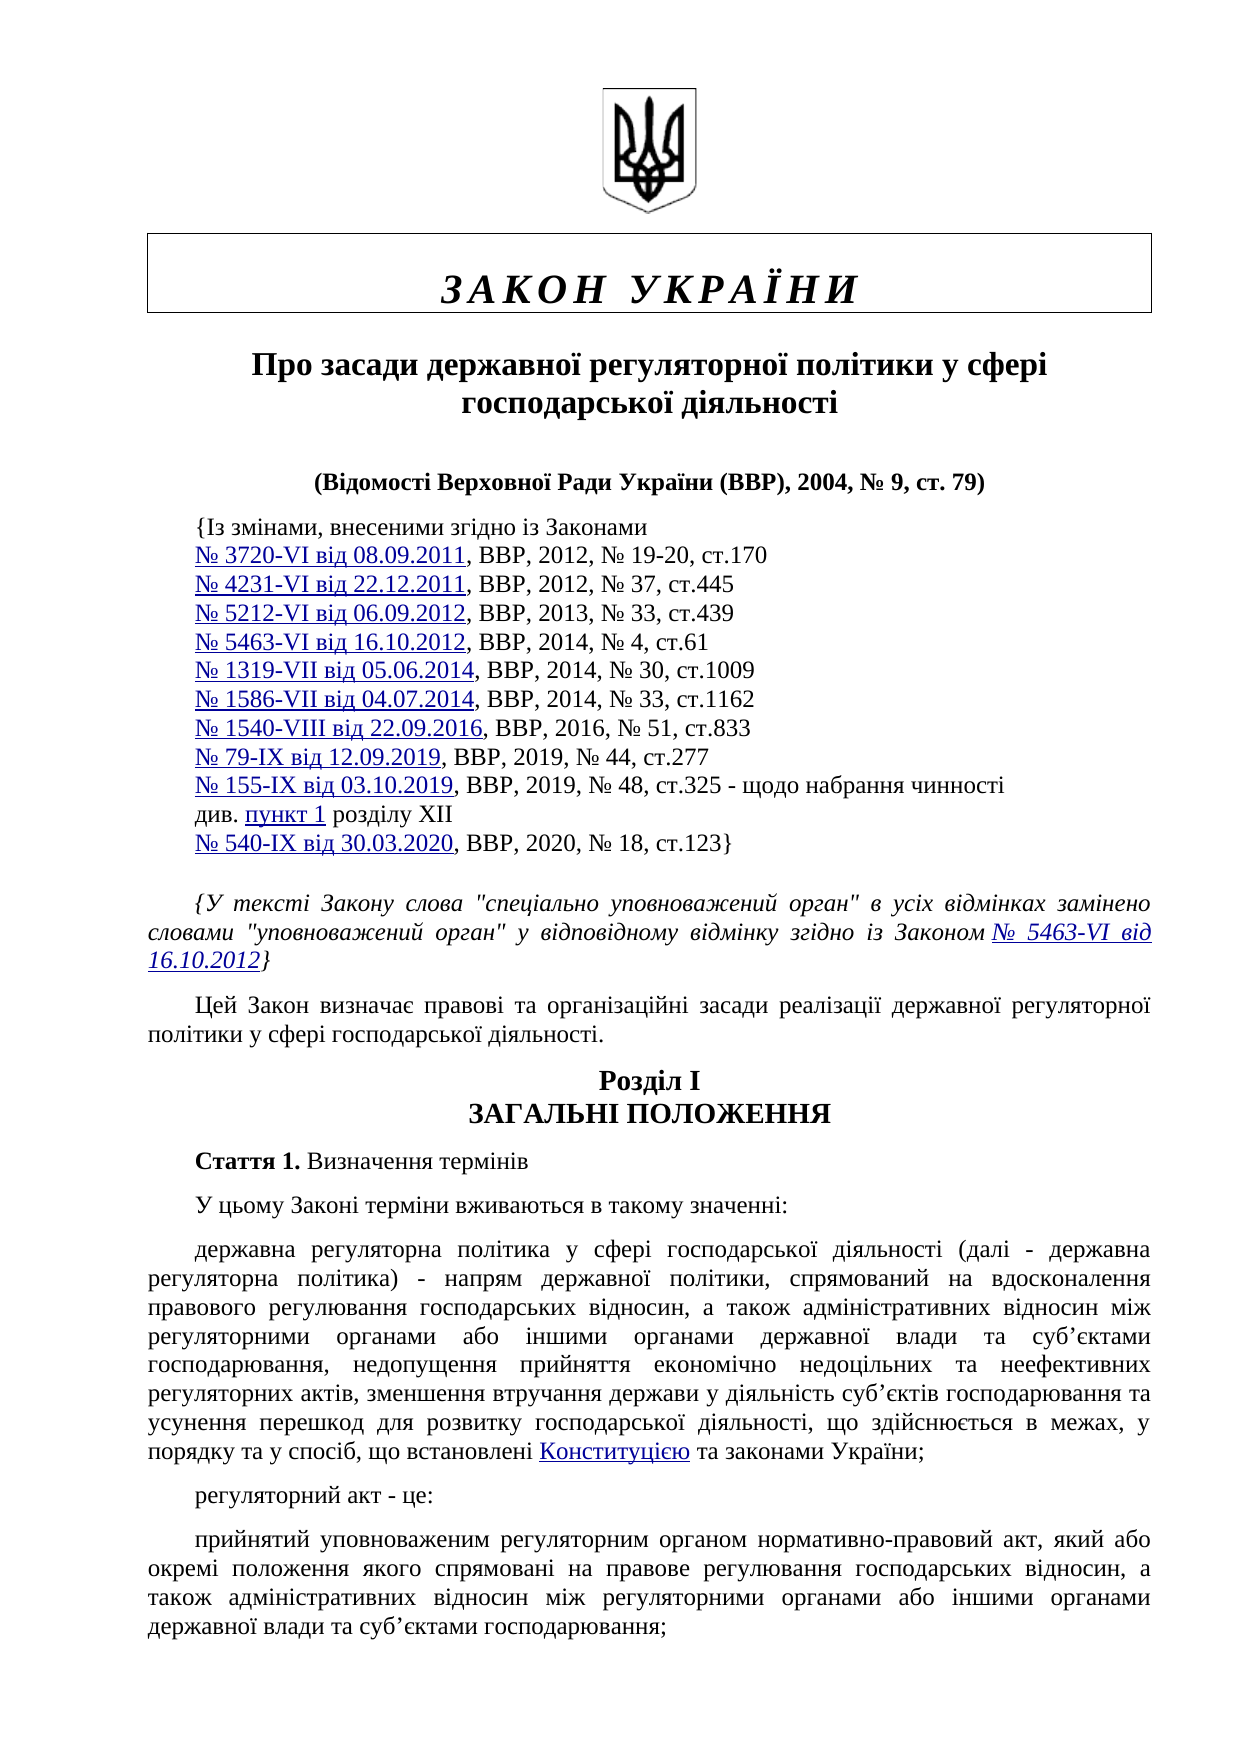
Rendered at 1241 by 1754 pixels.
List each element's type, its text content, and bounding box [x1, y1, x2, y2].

text (Відомості Верховної Ради України (ВВР), 2004, № 9, ст. 79) [194, 467, 1105, 496]
table_header ЗАКОН УКРАЇНИ [148, 234, 1151, 312]
text прийнятий уповноваженим регуляторним органом нормативно-правовий акт, який або окремі положення якого спрямовані на правове регулювання господарських відносин, а також адміністративних відносин між регуляторними органами або іншими органами державної влади та суб’єктами господарювання; [148, 1524, 1152, 1639]
text Розділ I ЗАГАЛЬНІ ПОЛОЖЕННЯ [194, 1063, 1105, 1130]
text У цьому Законі терміни вживаються в такому значенні: [148, 1190, 1152, 1219]
text {У тексті Закону слова "спеціально уповноважений орган" в усіх відмінках замінено словами "уповноважений орган" у відповідному відмінку згідно із Законом № 5463-VI від 16.10.2012} [148, 888, 1152, 974]
text регуляторний акт - це: [148, 1480, 1152, 1509]
text Цей Закон визначає правові та організаційні засади реалізації державної регуляторної політики у сфері господарської діяльності. [148, 990, 1152, 1047]
text Стаття 1. Визначення термінів [148, 1146, 1152, 1174]
text Про засади державної регуляторної політики у сфері господарської діяльності [194, 344, 1105, 421]
picture [602, 88, 697, 214]
text державна регуляторна політика у сфері господарської діяльності (далі - державна регуляторна політика) - напрям державної політики, спрямований на вдосконалення правового регулювання господарських відносин, а також адміністративних відносин між регуляторними органами або іншими органами державної влади та суб’єктами господарювання, недопущення прийняття економічно недоцільних та неефективних регуляторних актів, зменшення втручання держави у діяльність суб’єктів господарювання та усунення перешкод для розвитку господарської діяльності, що здійснюється в межах, у порядку та у спосіб, що встановлені Конституцією та законами України; [148, 1234, 1152, 1464]
text {Із змінами, внесеними згідно із Законами № 3720-VI від 08.09.2011, ВВР, 2012, № 19-20, ст.170 № 4231-VI від 22.12.2011, ВВР, 2012, № 37, ст.445 № 5212-VI від 06.09.2012, ВВР, 2013, № 33, ст.439 № 5463-VI від 16.10.2012, ВВР, 2014, № 4, ст.61 № 1319-VII від 05.06.2014, ВВР, 2014, № 30, ст.1009 № 1586-VII від 04.07.2014, ВВР, 2014, № 33, ст.1162 № 1540-VIII від 22.09.2016, ВВР, 2016, № 51, ст.833 № 79-IX від 12.09.2019, ВВР, 2019, № 44, ст.277 № 155-IX від 03.10.2019, ВВР, 2019, № 48, ст.325 - щодо набрання чинності див. пункт 1 розділу XII № 540-IX від 30.03.2020, ВВР, 2020, № 18, ст.123} [194, 512, 1105, 857]
